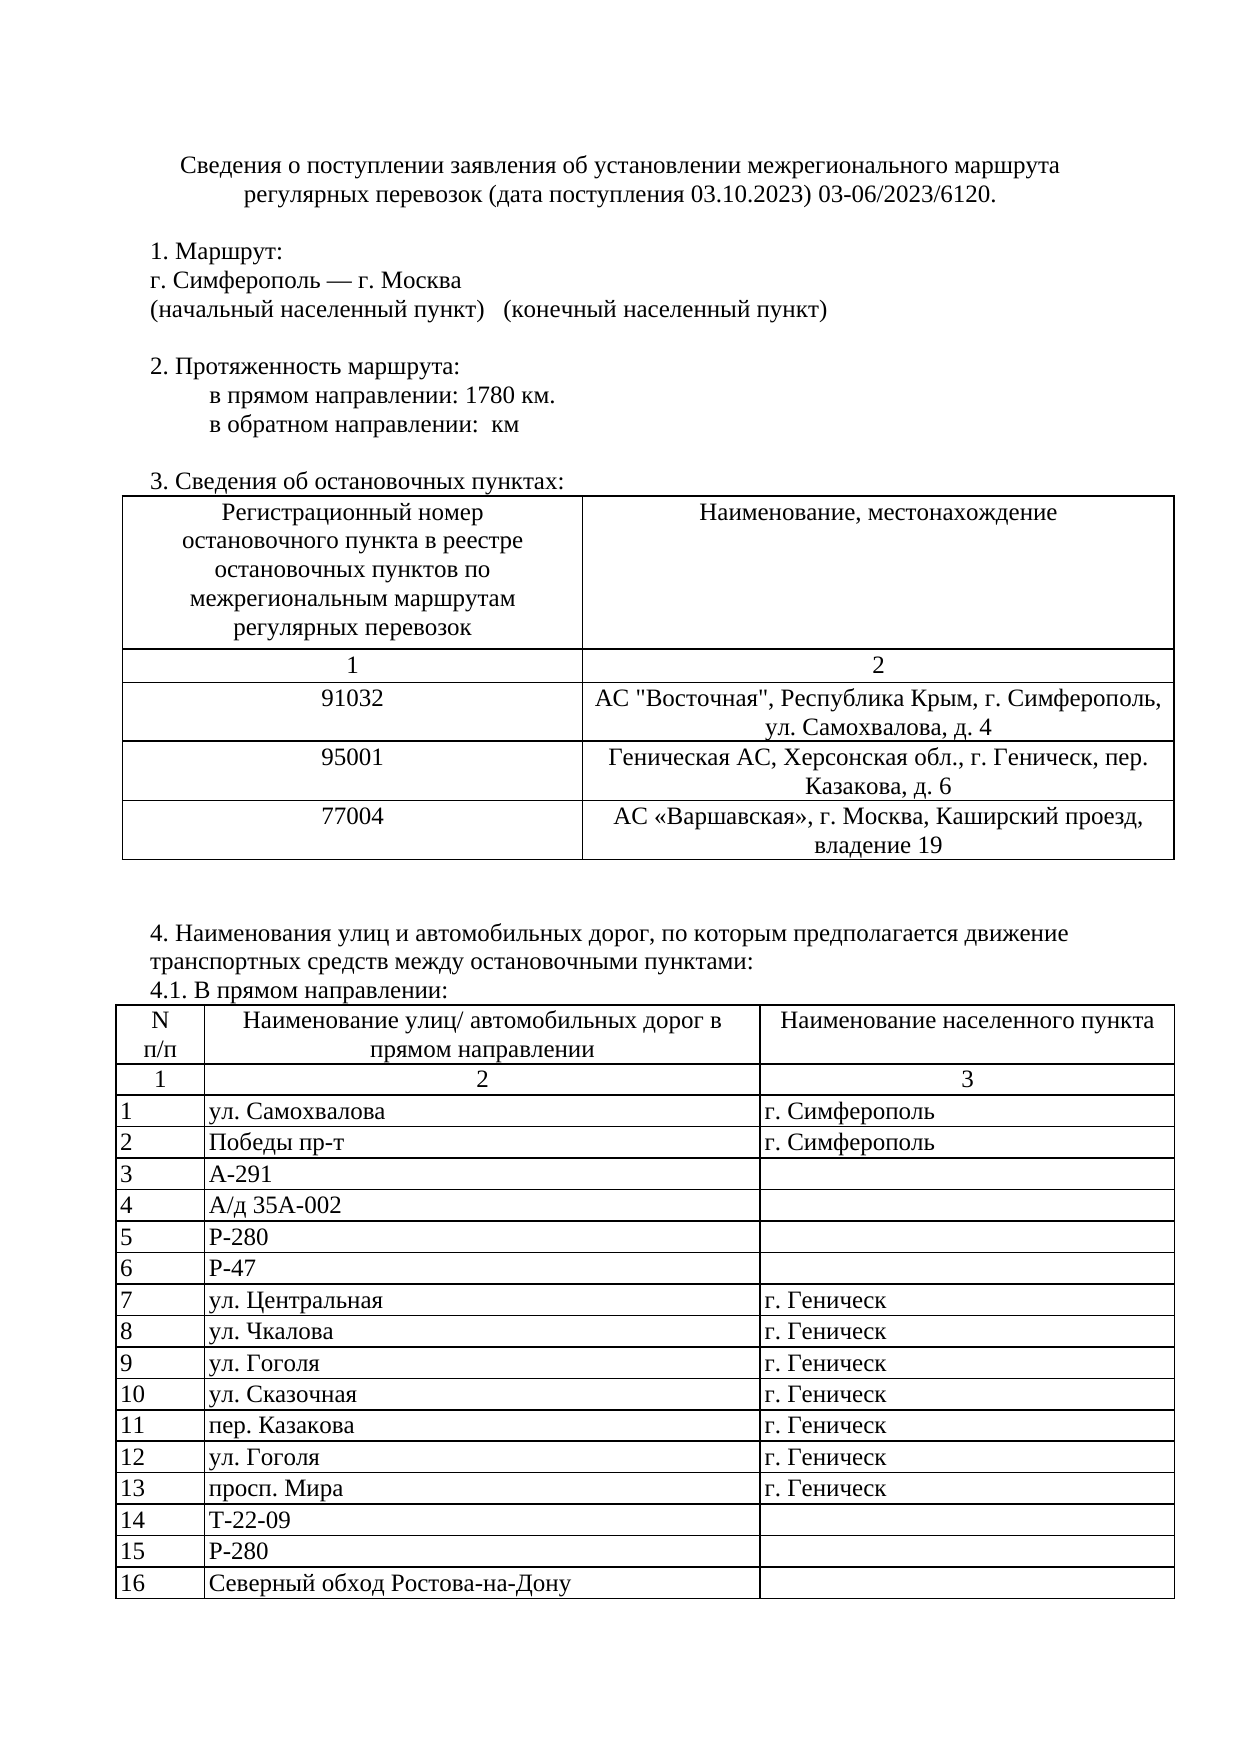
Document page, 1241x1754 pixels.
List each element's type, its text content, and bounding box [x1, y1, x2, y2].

table_cell Северный обход Ростова-на-Дону [205, 1568, 759, 1598]
table_cell 1 [117, 1096, 204, 1126]
table_cell 14 [117, 1505, 204, 1535]
table_cell АС "Восточная", Республика Крым, г. Симферополь, ул. Самохвалова, д. 4 [583, 683, 1173, 740]
table_cell [761, 1159, 1174, 1189]
table_cell 2 [117, 1127, 204, 1157]
table_cell 10 [117, 1379, 204, 1409]
table_cell [761, 1568, 1174, 1598]
table_cell 2 [583, 650, 1173, 681]
text г. Симферополь — г. Москва [150, 265, 1090, 294]
table_header Наименование, местонахождение [583, 497, 1173, 648]
text 1. Маршрут: [150, 236, 1090, 265]
table_cell 95001 [123, 742, 582, 799]
table_cell 16 [117, 1568, 204, 1598]
text Сведения о поступлении заявления об установлении межрегионального маршрута регулярных перевозок (дата поступления 03.10.2023) 03-06/2023/6120. [150, 150, 1090, 207]
table_cell г. Геническ [761, 1316, 1174, 1346]
text 4.1. В прямом направлении: [150, 975, 1090, 1004]
table_cell 1 [117, 1065, 204, 1094]
table_cell 9 [117, 1348, 204, 1377]
text 3. Сведения об остановочных пунктах: [150, 466, 1090, 495]
table_cell А/д 35А-002 [205, 1190, 759, 1220]
table_cell Т-22-09 [205, 1505, 759, 1535]
table_header Регистрационный номер остановочного пункта в реестре остановочных пунктов по межрегиональным маршрутам регулярных перевозок [123, 497, 582, 648]
table_cell Р-280 [205, 1536, 759, 1566]
table_cell ул. Центральная [205, 1285, 759, 1314]
table_cell 11 [117, 1411, 204, 1440]
text в обратном направлении: км [150, 409, 1090, 437]
table_cell г. Геническ [761, 1379, 1174, 1409]
table_cell г. Геническ [761, 1348, 1174, 1377]
table_cell 4 [117, 1190, 204, 1220]
table_cell А-291 [205, 1159, 759, 1189]
table_cell 7 [117, 1285, 204, 1314]
table_cell ул. Сказочная [205, 1379, 759, 1409]
table_cell Победы пр-т [205, 1127, 759, 1157]
table_cell 5 [117, 1222, 204, 1252]
table_cell АС «Варшавская», г. Москва, Каширский проезд, владение 19 [583, 801, 1173, 858]
table_cell 1 [123, 650, 582, 681]
table_cell 6 [117, 1253, 204, 1283]
table_header Наименование улиц/ автомобильных дорог в прямом направлении [205, 1006, 759, 1063]
table_cell ул. Гоголя [205, 1442, 759, 1472]
table_cell Геническая АС, Херсонская обл., г. Геническ, пер. Казакова, д. 6 [583, 742, 1173, 799]
table_cell ул. Гоголя [205, 1348, 759, 1377]
table_cell пер. Казакова [205, 1411, 759, 1440]
table_cell 3 [117, 1159, 204, 1189]
table_cell г. Симферополь [761, 1127, 1174, 1157]
table_cell г. Симферополь [761, 1096, 1174, 1126]
table_cell [761, 1505, 1174, 1535]
table_cell [761, 1253, 1174, 1283]
table_cell 13 [117, 1473, 204, 1503]
table_header Наименование населенного пункта [761, 1006, 1174, 1063]
text (начальный населенный пункт) (конечный населенный пункт) [150, 294, 1090, 322]
table_cell г. Геническ [761, 1411, 1174, 1440]
table_cell ул. Самохвалова [205, 1096, 759, 1126]
table_cell 12 [117, 1442, 204, 1472]
table_cell [761, 1222, 1174, 1252]
table_cell г. Геническ [761, 1473, 1174, 1503]
table_cell Р-47 [205, 1253, 759, 1283]
text в прямом направлении: 1780 км. [150, 380, 1090, 409]
table_cell 91032 [123, 683, 582, 740]
table_cell просп. Мира [205, 1473, 759, 1503]
table_cell 8 [117, 1316, 204, 1346]
table_cell г. Геническ [761, 1285, 1174, 1314]
table_cell [761, 1536, 1174, 1566]
table_cell 3 [761, 1065, 1174, 1094]
table_cell 2 [205, 1065, 759, 1094]
table_cell 77004 [123, 801, 582, 858]
text 2. Протяженность маршрута: [150, 351, 1090, 380]
text 4. Наименования улиц и автомобильных дорог, по которым предполагается движение транспортных средств между остановочными пунктами: [150, 918, 1090, 975]
table_cell ул. Чкалова [205, 1316, 759, 1346]
table_cell 15 [117, 1536, 204, 1566]
table_cell [761, 1190, 1174, 1220]
table_header N п/п [117, 1006, 204, 1063]
table_cell Р-280 [205, 1222, 759, 1252]
table_cell г. Геническ [761, 1442, 1174, 1472]
